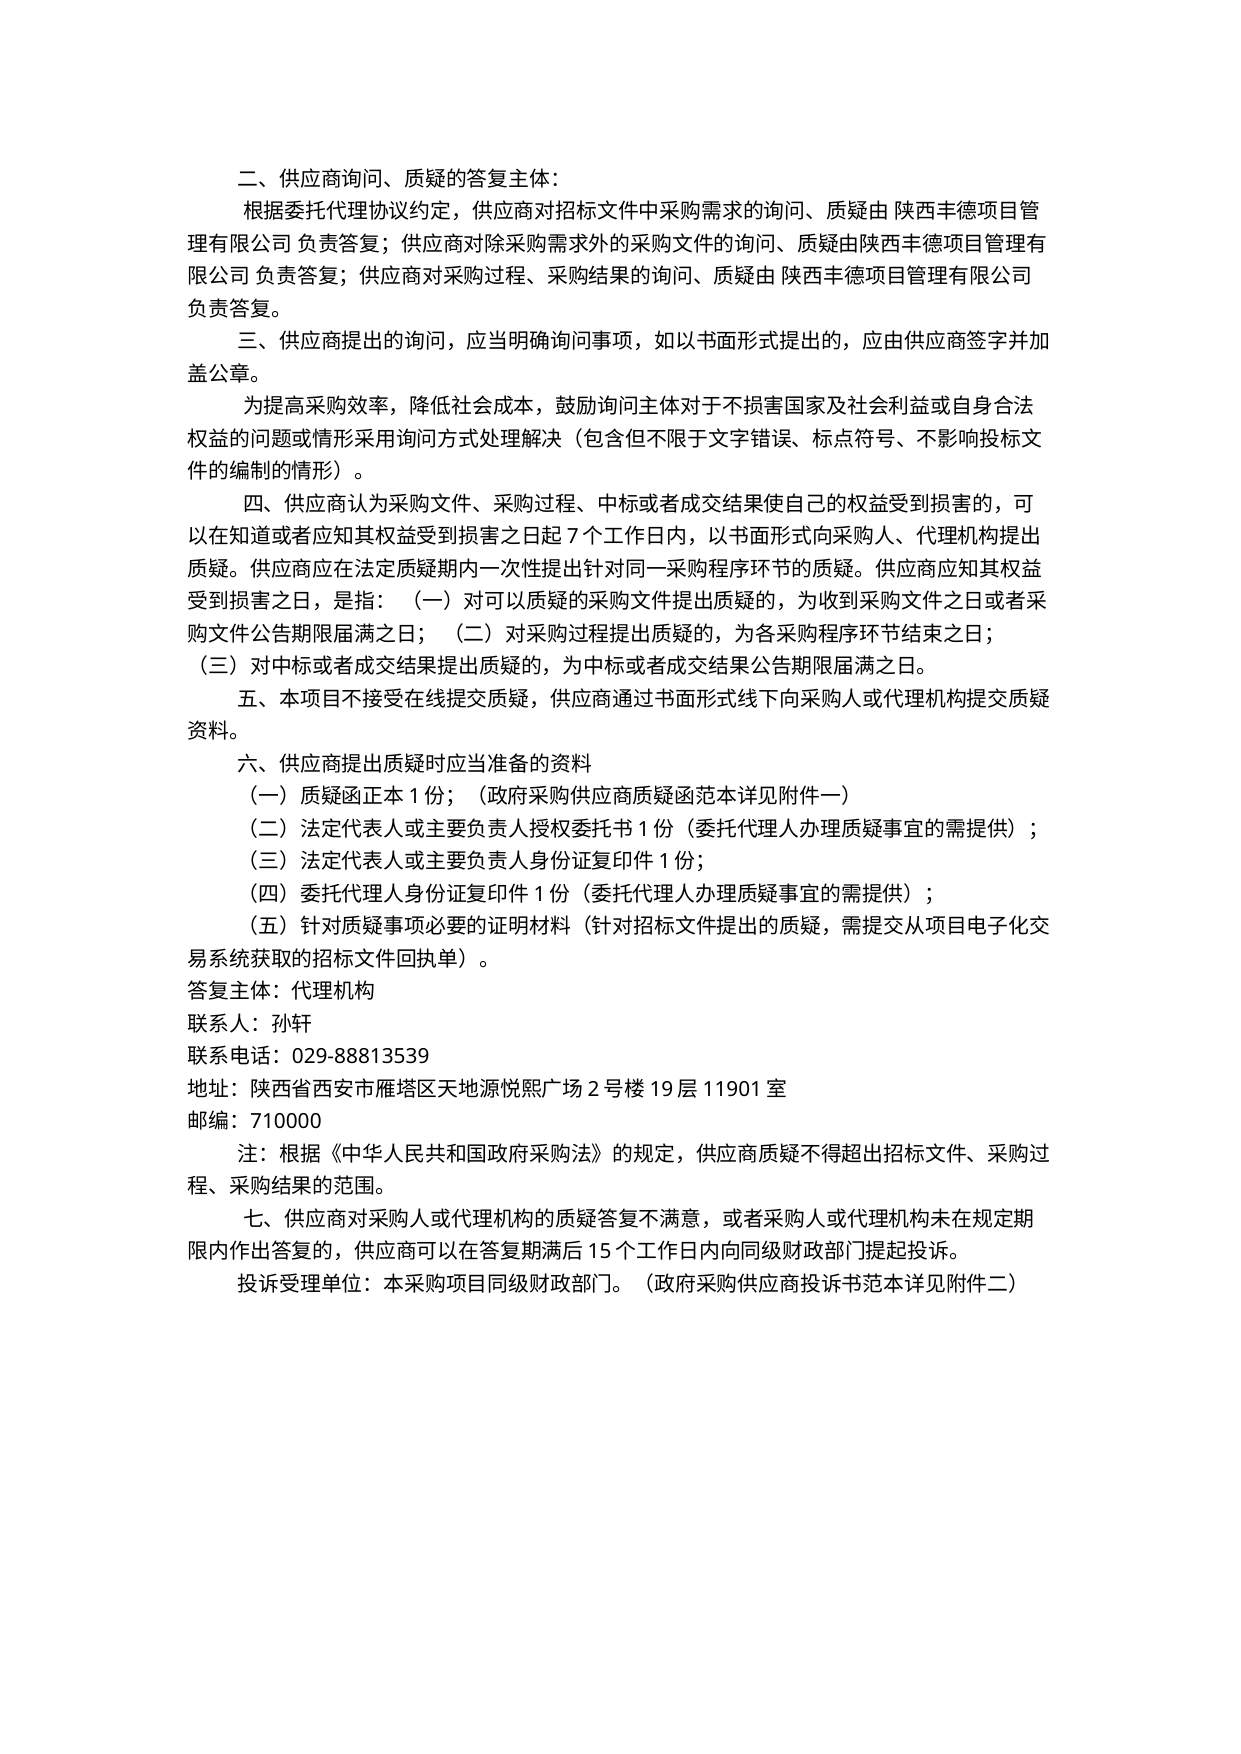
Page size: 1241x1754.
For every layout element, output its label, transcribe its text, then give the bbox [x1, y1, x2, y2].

text 七、供应商对采购人或代理机构的质疑答复不满意，或者采购人或代理机构未在规定期限内作出答复的，供应商可以在答复期满后15个工作日内向同级财政部门提起投诉。 [187, 1202, 1053, 1267]
text 二、供应商询问、质疑的答复主体： [187, 162, 1053, 194]
text （三）法定代表人或主要负责人身份证复印件1份； [187, 844, 1053, 877]
text 为提高采购效率，降低社会成本，鼓励询问主体对于不损害国家及社会利益或自身合法权益的问题或情形采用询问方式处理解决（包含但不限于文字错误、标点符号、不影响投标文件的编制的情形）。 [187, 389, 1053, 487]
text 联系电话：029-88813539 [187, 1039, 1053, 1072]
text 根据委托代理协议约定，供应商对招标文件中采购需求的询问、质疑由 陕西丰德项目管理有限公司 负责答复；供应商对除采购需求外的采购文件的询问、质疑由陕西丰德项目管理有限公司 负责答复；供应商对采购过程、采购结果的询问、质疑由 陕西丰德项目管理有限公司 负责答复。 [187, 194, 1053, 324]
text （一）质疑函正本1份；（政府采购供应商质疑函范本详见附件一） [187, 779, 1053, 812]
text （二）法定代表人或主要负责人授权委托书1份（委托代理人办理质疑事宜的需提供）； [187, 812, 1053, 844]
text 联系人：孙轩 [187, 1007, 1053, 1039]
text 邮编：710000 [187, 1104, 1053, 1137]
text （四）委托代理人身份证复印件1份（委托代理人办理质疑事宜的需提供）； [187, 877, 1053, 909]
text 投诉受理单位：本采购项目同级财政部门。（政府采购供应商投诉书范本详见附件二） [187, 1267, 1053, 1299]
text 地址：陕西省西安市雁塔区天地源悦熙广场2号楼19层11901室 [187, 1072, 1053, 1104]
text 答复主体：代理机构 [187, 974, 1053, 1007]
text 四、供应商认为采购文件、采购过程、中标或者成交结果使自己的权益受到损害的，可以在知道或者应知其权益受到损害之日起7个工作日内，以书面形式向采购人、代理机构提出质疑。供应商应在法定质疑期内一次性提出针对同一采购程序环节的质疑。供应商应知其权益受到损害之日，是指： （一）对可以质疑的采购文件提出质疑的，为收到采购文件之日或者采购文件公告期限届满之日； （二）对采购过程提出质疑的，为各采购程序环节结束之日； （三）对中标或者成交结果提出质疑的，为中标或者成交结果公告期限届满之日。 [187, 487, 1053, 682]
text 注：根据《中华人民共和国政府采购法》的规定，供应商质疑不得超出招标文件、采购过程、采购结果的范围。 [187, 1137, 1053, 1202]
text 三、供应商提出的询问，应当明确询问事项，如以书面形式提出的，应由供应商签字并加盖公章。 [187, 324, 1053, 389]
text 五、本项目不接受在线提交质疑，供应商通过书面形式线下向采购人或代理机构提交质疑资料。 [187, 682, 1053, 747]
text （五）针对质疑事项必要的证明材料（针对招标文件提出的质疑，需提交从项目电子化交易系统获取的招标文件回执单）。 [187, 909, 1053, 974]
text 六、供应商提出质疑时应当准备的资料 [187, 747, 1053, 779]
